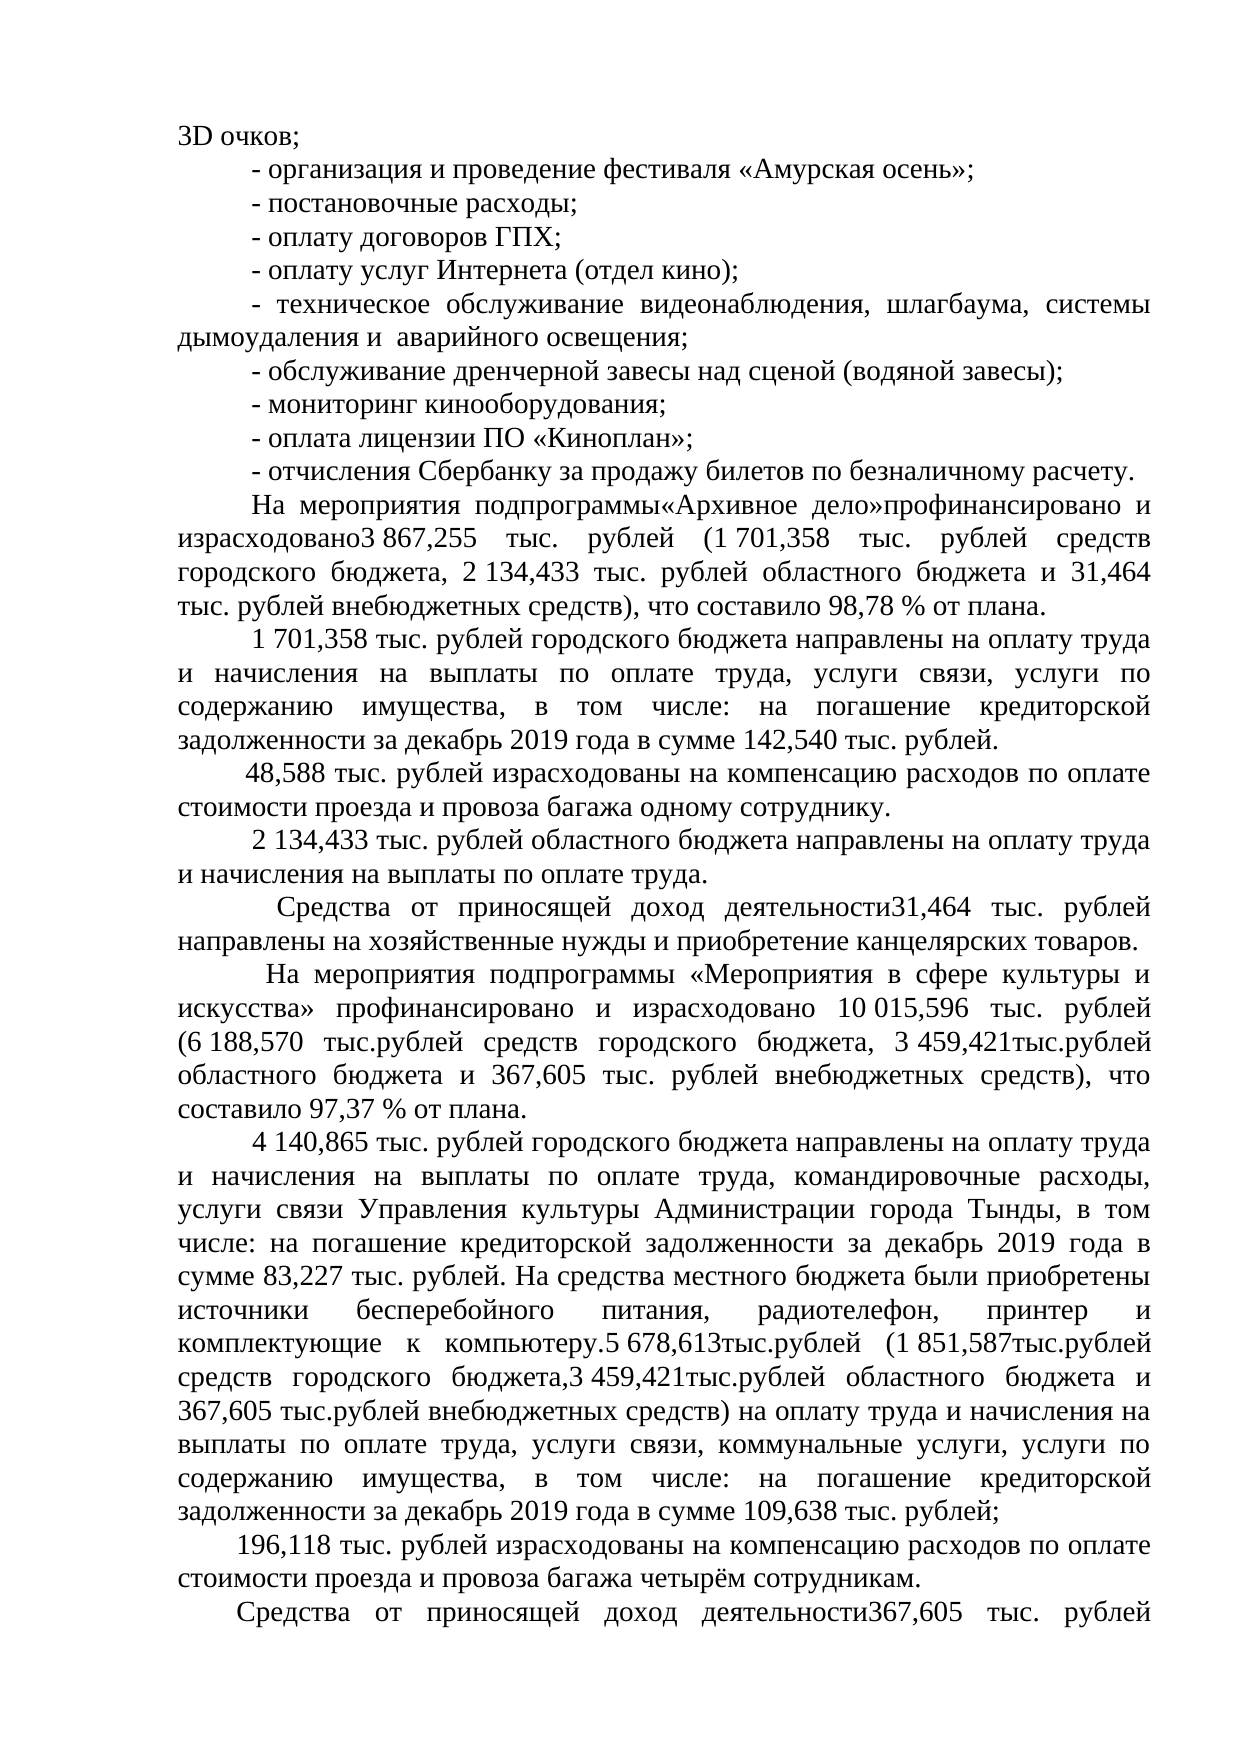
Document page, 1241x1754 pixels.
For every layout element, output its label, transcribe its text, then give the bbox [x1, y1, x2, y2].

text - обслуживание дренчерной завесы над сценой (водяной завесы); [177, 353, 1152, 386]
text 1 701,358 тыс. рублей городского бюджета направлены на оплату труда и начисления на выплаты по оплате труда, услуги связи, услуги по содержанию имущества, в том числе: на погашение кредиторской задолженности за декабрь 2019 года в сумме 142,540 тыс. рублей. [177, 621, 1152, 755]
text - постановочные расходы; [177, 185, 1152, 219]
text - мониторинг кинооборудования; [177, 386, 1152, 420]
text - организация и проведение фестиваля «Амурская осень»; [177, 152, 1152, 185]
text 4 140,865 тыс. рублей городского бюджета направлены на оплату труда и начисления на выплаты по оплате труда, командировочные расходы, услуги связи Управления культуры Администрации города Тынды, в том числе: на погашение кредиторской задолженности за декабрь 2019 года в сумме 83,227 тыс. рублей. На средства местного бюджета были приобретены источники бесперебойного питания, радиотелефон, принтер и комплектующие к компьютеру.5 678,613тыс.рублей (1 851,587тыс.рублей средств городского бюджета,3 459,421тыс.рублей областного бюджета и 367,605 тыс.рублей внебюджетных средств) на оплату труда и начисления на выплаты по оплате труда, услуги связи, коммунальные услуги, услуги по содержанию имущества, в том числе: на погашение кредиторской задолженности за декабрь 2019 года в сумме 109,638 тыс. рублей; [177, 1124, 1152, 1527]
text На мероприятия подпрограммы«Архивное дело»профинансировано и израсходовано3 867,255 тыс. рублей (1 701,358 тыс. рублей средств городского бюджета, 2 134,433 тыс. рублей областного бюджета и 31,464 тыс. рублей внебюджетных средств), что составило 98,78 % от плана. [177, 487, 1152, 621]
text На мероприятия подпрограммы «Мероприятия в сфере культуры и искусства» профинансировано и израсходовано 10 015,596 тыс. рублей (6 188,570 тыс.рублей средств городского бюджета, 3 459,421тыс.рублей областного бюджета и 367,605 тыс. рублей внебюджетных средств), что составило 97,37 % от плана. [177, 957, 1152, 1124]
text - оплату услуг Интернета (отдел кино); [177, 252, 1152, 286]
text 2 134,433 тыс. рублей областного бюджета направлены на оплату труда и начисления на выплаты по оплате труда. [177, 822, 1152, 889]
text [177, 1594, 1152, 1627]
text - оплата лицензии ПО «Киноплан»; [177, 420, 1152, 453]
text 48,588 тыс. рублей израсходованы на компенсацию расходов по оплате стоимости проезда и провоза багажа одному сотруднику. [177, 755, 1152, 822]
text Средства от приносящей доход деятельности31,464 тыс. рублей направлены на хозяйственные нужды и приобретение канцелярских товаров. [177, 889, 1152, 957]
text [177, 118, 1152, 152]
text - техническое обслуживание видеонаблюдения, шлагбаума, системы дымоудаления и аварийного освещения; [177, 286, 1152, 353]
text 196,118 тыс. рублей израсходованы на компенсацию расходов по оплате стоимости проезда и провоза багажа четырём сотрудникам. [177, 1527, 1152, 1594]
text - оплату договоров ГПХ; [177, 219, 1152, 252]
text - отчисления Сбербанку за продажу билетов по безналичному расчету. [177, 453, 1152, 487]
